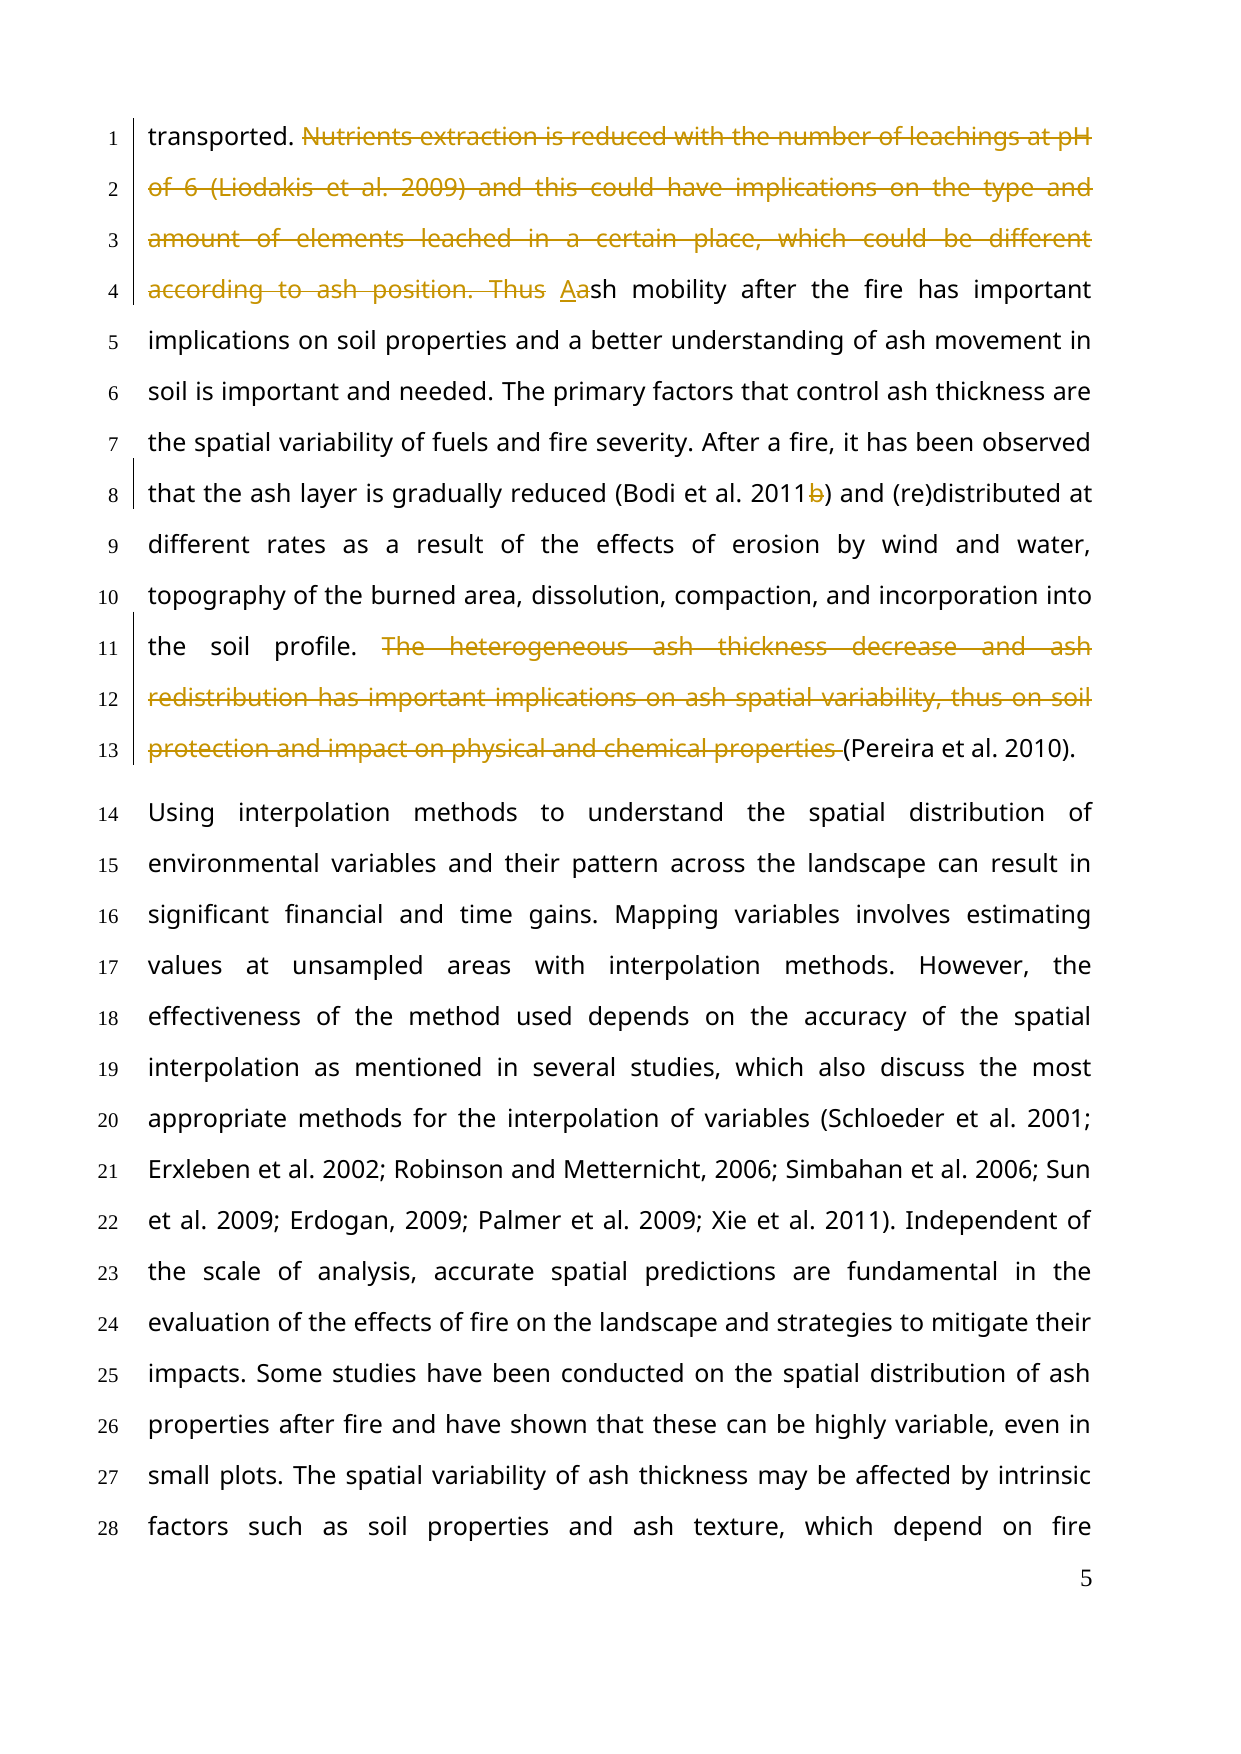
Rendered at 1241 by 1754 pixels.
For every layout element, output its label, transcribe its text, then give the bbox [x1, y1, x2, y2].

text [148, 794, 1092, 1543]
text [148, 118, 1092, 188]
